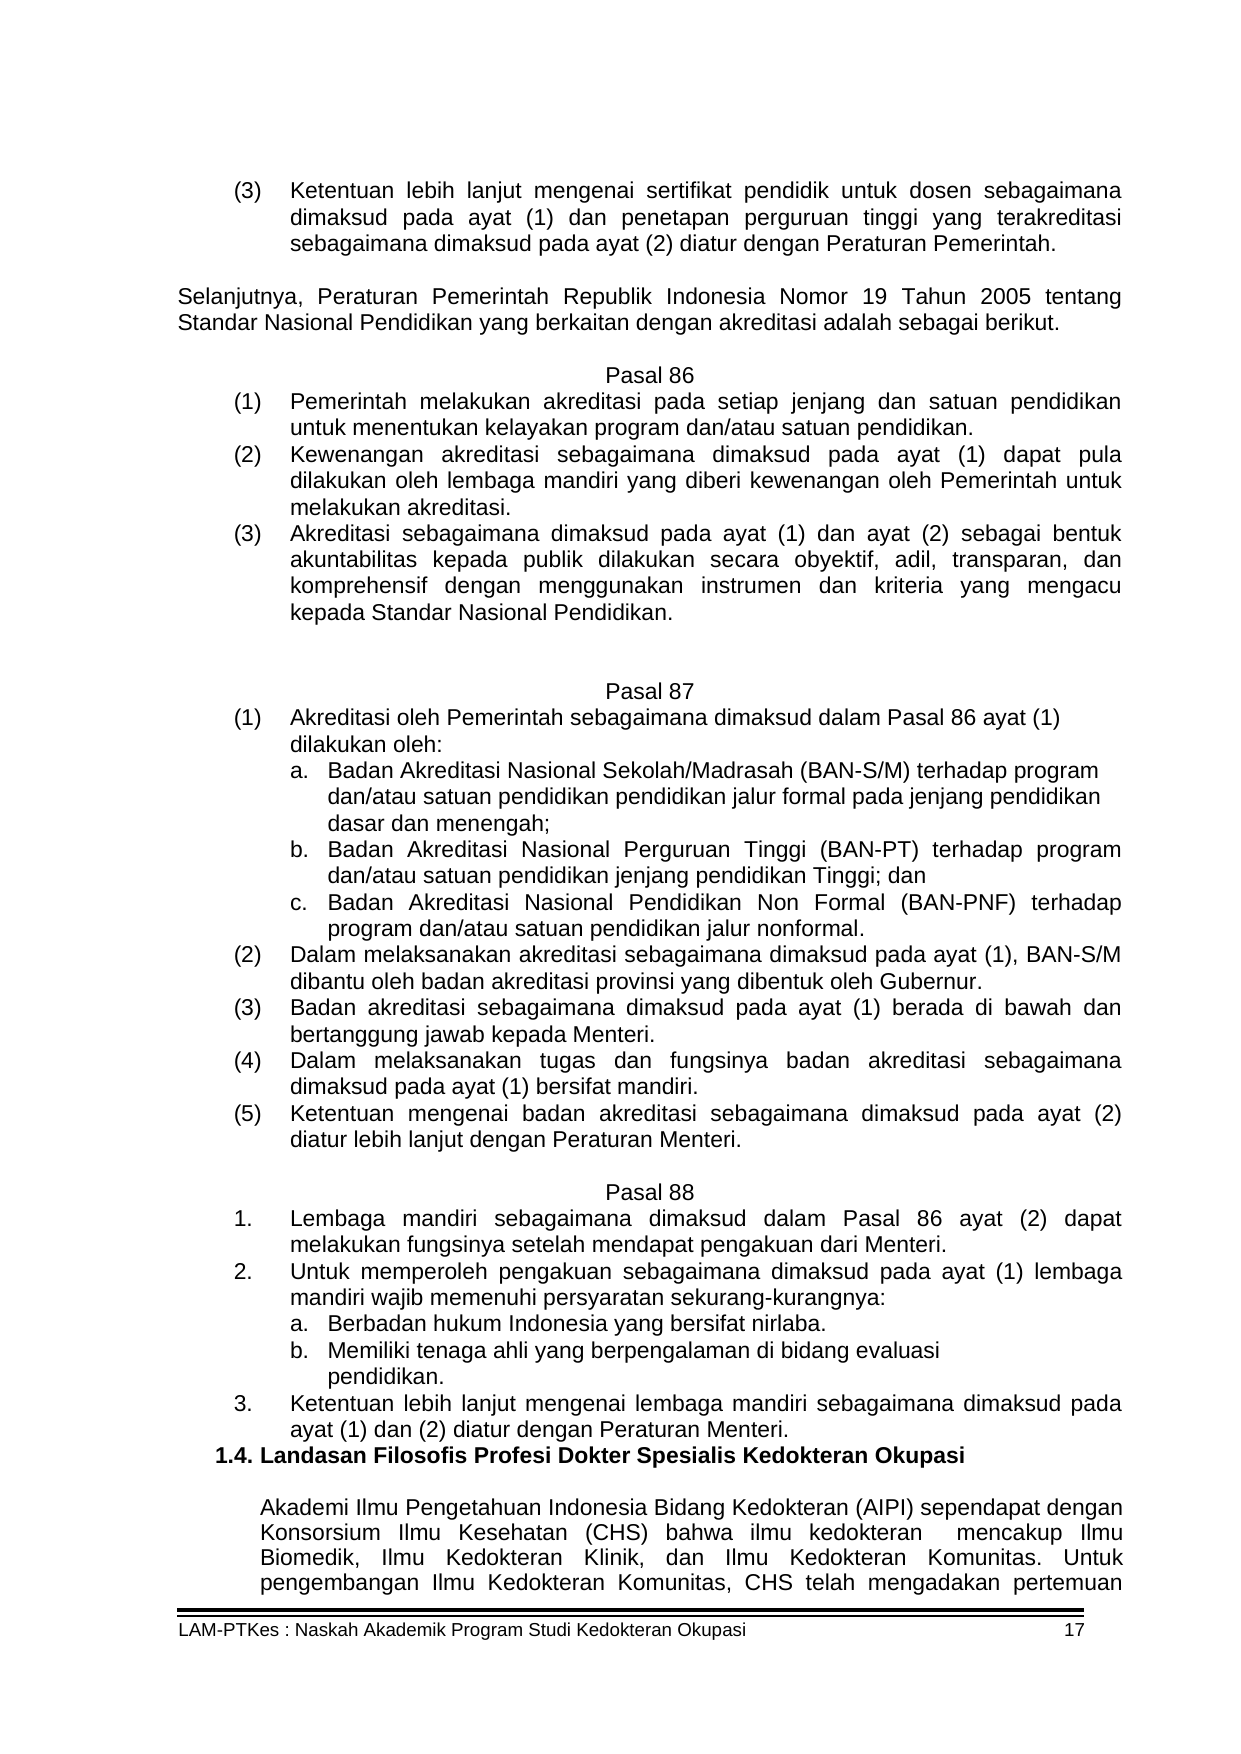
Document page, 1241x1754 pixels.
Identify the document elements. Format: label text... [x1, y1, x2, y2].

list Dalam melaksanakan akreditasi sebagaimana dimaksud pada ayat (1), BAN-S/M dibantu oleh badan akreditasi provinsi yang dibentuk oleh Gubernur. [233, 941, 1122, 994]
list Badan Akreditasi Nasional Sekolah/Madrasah (BAN-S/M) terhadap program dan/atau satuan pendidikan pendidikan jalur formal pada jenjang pendidikan dasar dan menengah; [290, 757, 1122, 836]
list Untuk memperoleh pengakuan sebagaimana dimaksud pada ayat (1) lembaga mandiri wajib memenuhi persyaratan sekurang-kurangnya: [233, 1258, 1122, 1310]
list Lembaga mandiri sebagaimana dimaksud dalam Pasal 86 ayat (2) dapat melakukan fungsinya setelah mendapat pengakuan dari Menteri. [233, 1205, 1122, 1258]
list Ketentuan lebih lanjut mengenai sertifikat pendidik untuk dosen sebagaimana dimaksud pada ayat (1) dan penetapan perguruan tinggi yang terakreditasi sebagaimana dimaksud pada ayat (2) diatur dengan Peraturan Pemerintah. [233, 177, 1122, 256]
list Badan akreditasi sebagaimana dimaksud pada ayat (1) berada di bawah dan bertanggung jawab kepada Menteri. [233, 994, 1122, 1047]
list Pemerintah melakukan akreditasi pada setiap jenjang dan satuan pendidikan untuk menentukan kelayakan program dan/atau satuan pendidikan. [233, 388, 1122, 441]
text pendidikan. [290, 1363, 1122, 1389]
list Ketentuan mengenai badan akreditasi sebagaimana dimaksud pada ayat (2) diatur lebih lanjut dengan Peraturan Menteri. [233, 1099, 1122, 1152]
text Pasal 86 [177, 362, 1122, 388]
list Landasan Filosofis Profesi Dokter Spesialis Kedokteran Okupasi [215, 1442, 1122, 1468]
text Pasal 87 [177, 678, 1122, 704]
list Kewenangan akreditasi sebagaimana dimaksud pada ayat (1) dapat pula dilakukan oleh lembaga mandiri yang diberi kewenangan oleh Pemerintah untuk melakukan akreditasi. [233, 441, 1122, 520]
list Badan Akreditasi Nasional Pendidikan Non Formal (BAN-PNF) terhadap program dan/atau satuan pendidikan jalur nonformal. [290, 889, 1122, 941]
list Akreditasi oleh Pemerintah sebagaimana dimaksud dalam Pasal 86 ayat (1) dilakukan oleh: [233, 704, 1122, 757]
list Dalam melaksanakan tugas dan fungsinya badan akreditasi sebagaimana dimaksud pada ayat (1) bersifat mandiri. [233, 1047, 1122, 1099]
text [260, 1495, 1123, 1595]
list Ketentuan lebih lanjut mengenai lembaga mandiri sebagaimana dimaksud pada ayat (1) dan (2) diatur dengan Peraturan Menteri. [233, 1389, 1122, 1442]
text b. Memiliki tenaga ahli yang berpengalaman di bidang evaluasi [290, 1337, 1122, 1363]
text a. Berbadan hukum Indonesia yang bersifat nirlaba. [290, 1310, 1122, 1337]
list Badan Akreditasi Nasional Perguruan Tinggi (BAN-PT) terhadap program dan/atau satuan pendidikan jenjang pendidikan Tinggi; dan [290, 836, 1122, 889]
list Akreditasi sebagaimana dimaksud pada ayat (1) dan ayat (2) sebagai bentuk akuntabilitas kepada publik dilakukan secara obyektif, adil, transparan, dan komprehensif dengan menggunakan instrumen dan kriteria yang mengacu kepada Standar Nasional Pendidikan. [233, 520, 1122, 625]
text Selanjutnya, Peraturan Pemerintah Republik Indonesia Nomor 19 Tahun 2005 tentang Standar Nasional Pendidikan yang berkaitan dengan akreditasi adalah sebagai berikut. [177, 283, 1122, 335]
text Pasal 88 [177, 1179, 1122, 1205]
